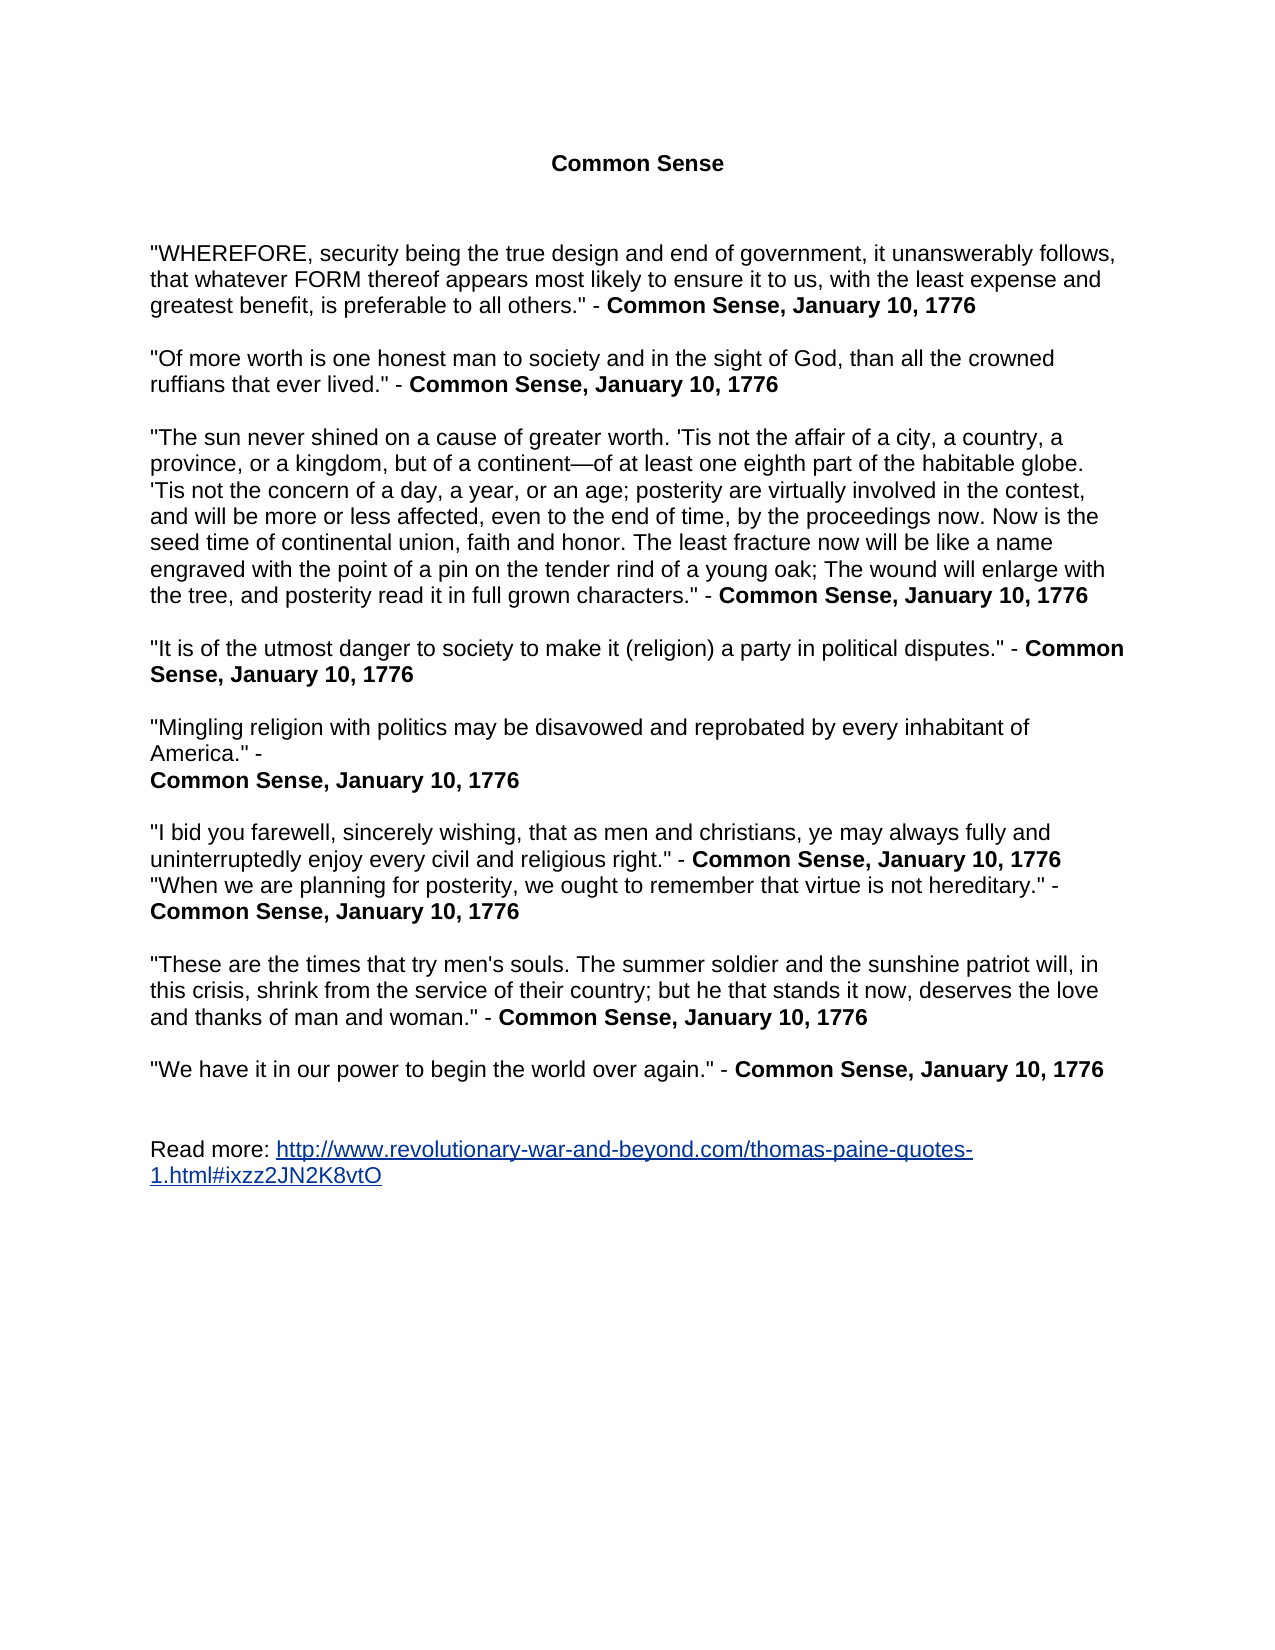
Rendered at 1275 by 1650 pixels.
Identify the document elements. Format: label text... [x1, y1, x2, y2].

text "WHEREFORE, security being the true design and end of government, it unanswerably follows, that whatever FORM thereof appears most likely to ensure it to us, with the least expense and greatest benefit, is preferable to all others." - Common Sense, January 10, 1776 "Of more worth is one honest man to society and in the sight of God, than all the crowned ruffians that ever lived." - Common Sense, January 10, 1776 "The sun never shined on a cause of greater worth. 'Tis not the affair of a city, a country, a province, or a kingdom, but of a continent—of at least one eighth part of the habitable globe. 'Tis not the concern of a day, a year, or an age; posterity are virtually involved in the contest, and will be more or less affected, even to the end of time, by the proceedings now. Now is the seed time of continental union, faith and honor. The least fracture now will be like a name engraved with the point of a pin on the tender rind of a young oak; The wound will enlarge with the tree, and posterity read it in full grown characters." - Common Sense, January 10, 1776 "It is of the utmost danger to society to make it (religion) a party in political disputes." - Common Sense, January 10, 1776 "Mingling religion with politics may be disavowed and reprobated by every inhabitant of America." - Common Sense, January 10, 1776 "I bid you farewell, sincerely wishing, that as men and christians, ye may always fully and uninterruptedly enjoy every civil and religious right." - Common Sense, January 10, 1776 "When we are planning for posterity, we ought to remember that virtue is not hereditary." - Common Sense, January 10, 1776 "These are the times that try men's souls. The summer soldier and the sunshine patriot will, in this crisis, shrink from the service of their country; but he that stands it now, deserves the love and thanks of man and woman." - Common Sense, January 10, 1776 "We have it in our power to begin the world over again." - Common Sense, January 10, 1776 Read more: http://www.revolutionary-war-and-beyond.com/thomas-paine-quotes-1.html#ixzz2JN2K8vtO [150, 187, 1125, 1188]
text Common Sense [150, 150, 1125, 176]
